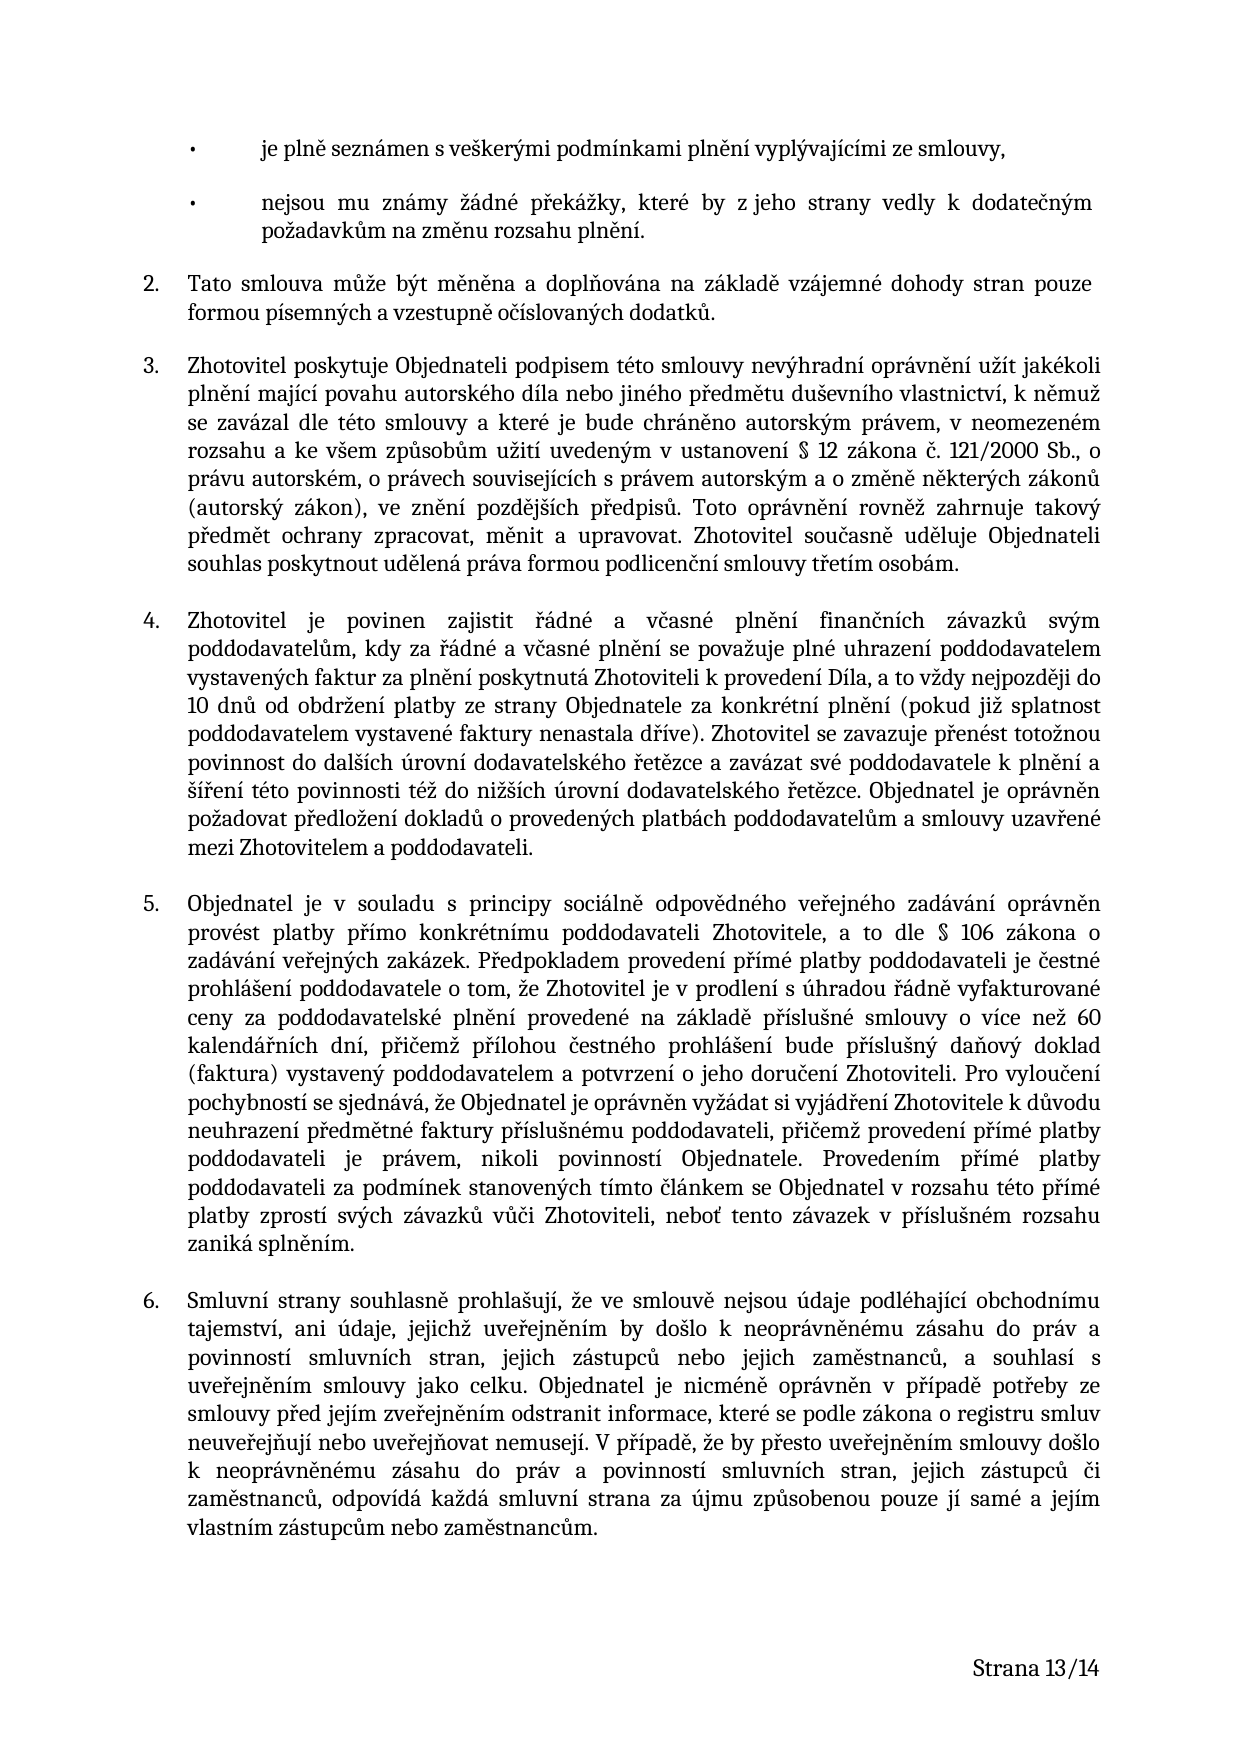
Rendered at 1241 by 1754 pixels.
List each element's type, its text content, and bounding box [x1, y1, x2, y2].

text • je plně seznámen s veškerými podmínkami plnění vyplývajícími ze smlouvy, [187, 135, 1093, 163]
list Zhotovitel poskytuje Objednateli podpisem této smlouvy nevýhradní oprávnění užít jakékoli plnění mající povahu autorského díla nebo jiného předmětu duševního vlastnictví, k němuž se zavázal dle této smlouvy a které je bude chráněno autorským právem, v neomezeném rozsahu a ke všem způsobům užití uvedeným v ustanovení § 12 zákona č. 121/2000 Sb., o právu autorském, o právech souvisejících s právem autorským a o změně některých zákonů (autorský zákon), ve znění pozdějších předpisů. Toto oprávnění rovněž zahrnuje takový předmět ochrany zpracovat, měnit a upravovat. Zhotovitel současně uděluje Objednateli souhlas poskytnout udělená práva formou podlicenční smlouvy třetím osobám. [143, 352, 1102, 578]
list Zhotovitel je povinen zajistit řádné a včasné plnění finančních závazků svým poddodavatelům, kdy za řádné a včasné plnění se považuje plné uhrazení poddodavatelem vystavených faktur za plnění poskytnutá Zhotoviteli k provedení Díla, a to vždy nejpozději do 10 dnů od obdržení platby ze strany Objednatele za konkrétní plnění (pokud již splatnost poddodavatelem vystavené faktury nenastala dříve). Zhotovitel se zavazuje přenést totožnou povinnost do dalších úrovní dodavatelského řetězce a zavázat své poddodavatele k plnění a šíření této povinnosti též do nižších úrovní dodavatelského řetězce. Objednatel je oprávněn požadovat předložení dokladů o provedených platbách poddodavatelům a smlouvy uzavřené mezi Zhotovitelem a poddodavateli. [143, 607, 1102, 861]
list Smluvní strany souhlasně prohlašují, že ve smlouvě nejsou údaje podléhající obchodnímu tajemství, ani údaje, jejichž uveřejněním by došlo k neoprávněnému zásahu do práv a povinností smluvních stran, jejich zástupců nebo jejich zaměstnanců, a souhlasí s uveřejněním smlouvy jako celku. Objednatel je nicméně oprávněn v případě potřeby ze smlouvy před jejím zveřejněním odstranit informace, které se podle zákona o registru smluv neuveřejňují nebo uveřejňovat nemusejí. V případě, že by přesto uveřejněním smlouvy došlo k neoprávněnému zásahu do práv a povinností smluvních stran, jejich zástupců či zaměstnanců, odpovídá každá smluvní strana za újmu způsobenou pouze jí samé a jejím vlastním zástupcům nebo zaměstnancům. [143, 1287, 1102, 1541]
list Objednatel je v souladu s principy sociálně odpovědného veřejného zadávání oprávněn provést platby přímo konkrétnímu poddodavateli Zhotovitele, a to dle § 106 zákona o zadávání veřejných zakázek. Předpokladem provedení přímé platby poddodavateli je čestné prohlášení poddodavatele o tom, že Zhotovitel je v prodlení s úhradou řádně vyfakturované ceny za poddodavatelské plnění provedené na základě příslušné smlouvy o více než 60 kalendářních dní, přičemž přílohou čestného prohlášení bude příslušný daňový doklad (faktura) vystavený poddodavatelem a potvrzení o jeho doručení Zhotoviteli. Pro vyloučení pochybností se sjednává, že Objednatel je oprávněn vyžádat si vyjádření Zhotovitele k důvodu neuhrazení předmětné faktury příslušnému poddodavateli, přičemž provedení přímé platby poddodavateli je právem, nikoli povinností Objednatele. Provedením přímé platby poddodavateli za podmínek stanovených tímto článkem se Objednatel v rozsahu této přímé platby zprostí svých závazků vůči Zhotoviteli, neboť tento závazek v příslušném rozsahu zaniká splněním. [143, 890, 1102, 1258]
list Tato smlouva může být měněna a doplňována na základě vzájemné dohody stran pouze formou písemných a vzestupně očíslovaných dodatků. [143, 270, 1093, 326]
text • nejsou mu známy žádné překážky, které by z jeho strany vedly k dodatečným požadavkům na změnu rozsahu plnění. [187, 189, 1093, 244]
